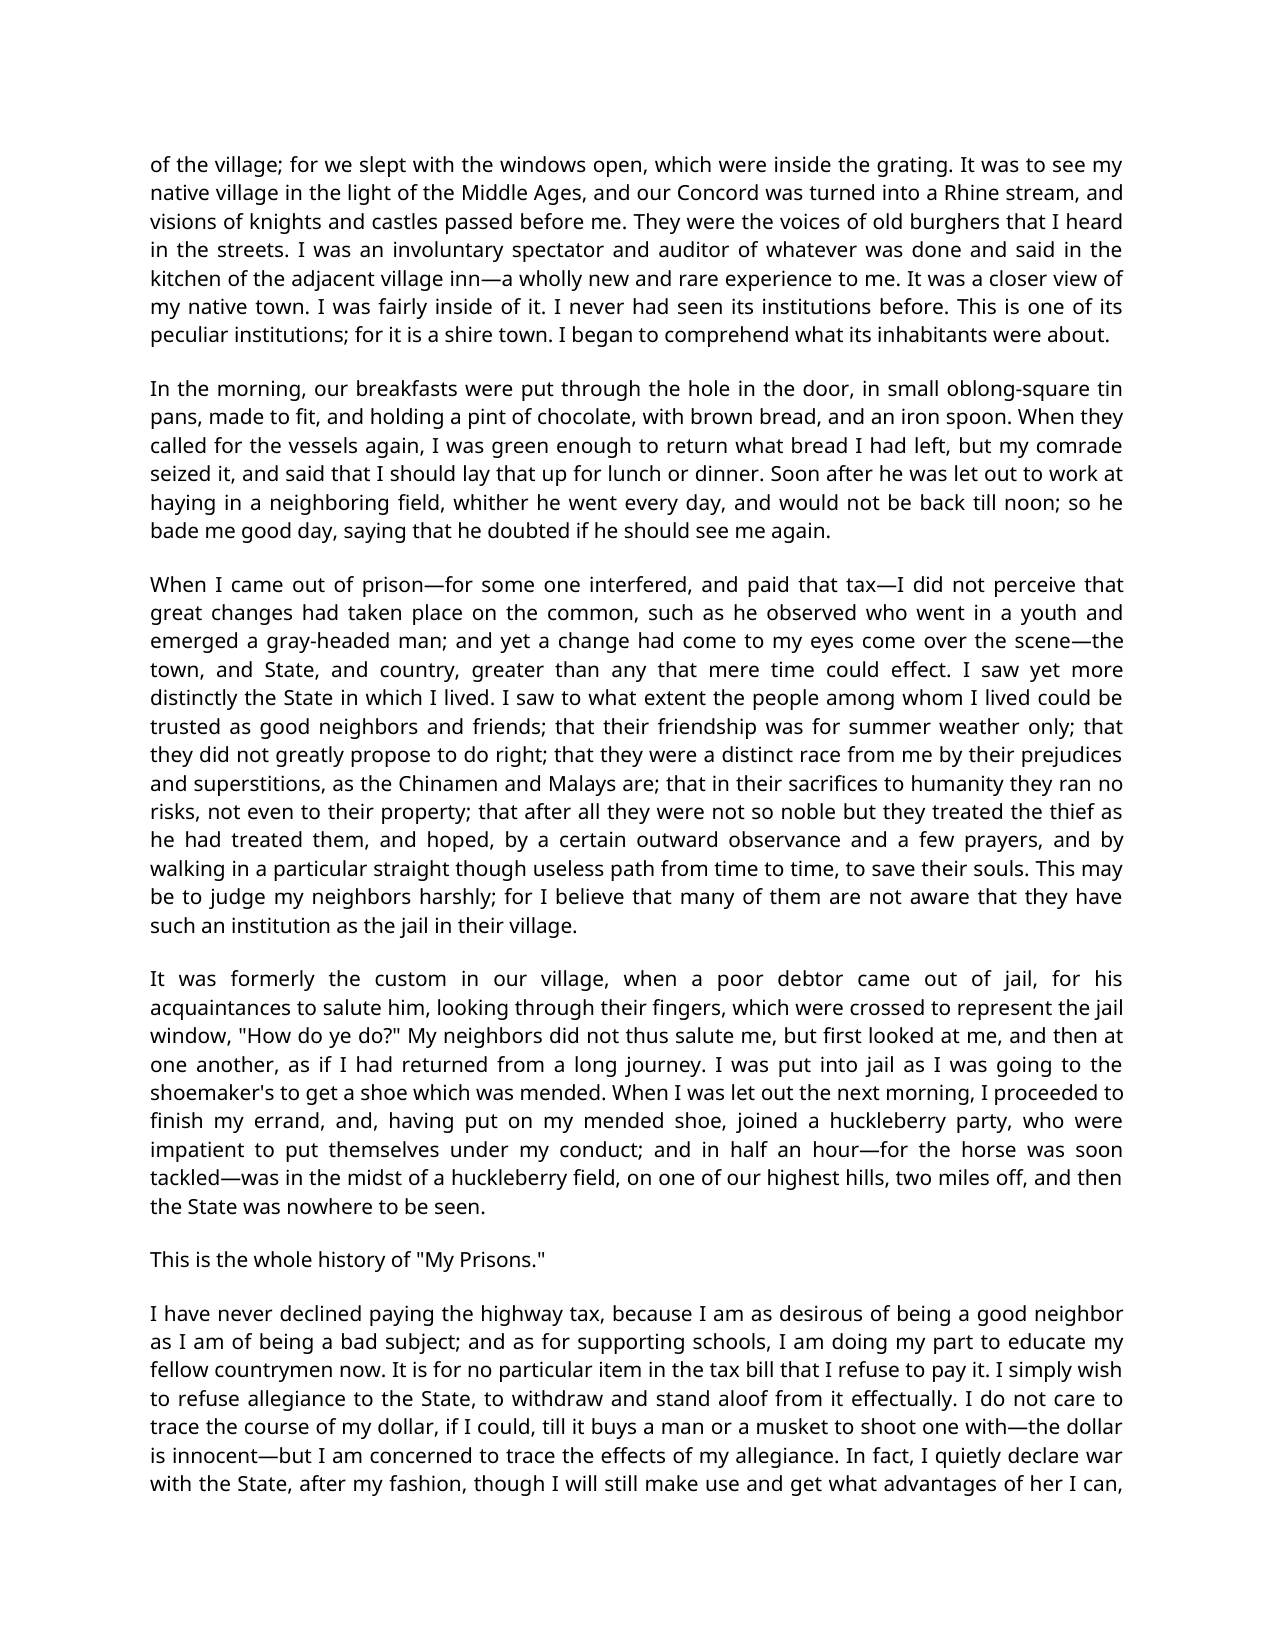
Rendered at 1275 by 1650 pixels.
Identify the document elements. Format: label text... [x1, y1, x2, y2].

text When I came out of prison—for some one interfered, and paid that tax—I did not perceive that great changes had taken place on the common, such as he observed who went in a youth and emerged a gray-headed man; and yet a change had come to my eyes come over the scene—the town, and State, and country, greater than any that mere time could effect. I saw yet more distinctly the State in which I lived. I saw to what extent the people among whom I lived could be trusted as good neighbors and friends; that their friendship was for summer weather only; that they did not greatly propose to do right; that they were a distinct race from me by their prejudices and superstitions, as the Chinamen and Malays are; that in their sacrifices to humanity they ran no risks, not even to their property; that after all they were not so noble but they treated the thief as he had treated them, and hoped, by a certain outward observance and a few prayers, and by walking in a particular straight though useless path from time to time, to save their souls. This may be to judge my neighbors harshly; for I believe that many of them are not aware that they have such an institution as the jail in their village. [150, 570, 1125, 939]
text This is the whole history of "My Prisons." [150, 1245, 1125, 1274]
text It was formerly the custom in our village, when a poor debtor came out of jail, for his acquaintances to salute him, looking through their fingers, which were crossed to represent the jail window, "How do ye do?" My neighbors did not thus salute me, but first looked at me, and then at one another, as if I had returned from a long journey. I was put into jail as I was going to the shoemaker's to get a shoe which was mended. When I was let out the next morning, I proceeded to finish my errand, and, having put on my mended shoe, joined a huckleberry party, who were impatient to put themselves under my conduct; and in half an hour—for the horse was soon tackled—was in the midst of a huckleberry field, on one of our highest hills, two miles off, and then the State was nowhere to be seen. [150, 964, 1125, 1220]
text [150, 1299, 1125, 1498]
text In the morning, our breakfasts were put through the hole in the door, in small oblong-square tin pans, made to fit, and holding a pint of chocolate, with brown bread, and an iron spoon. When they called for the vessels again, I was green enough to return what bread I had left, but my comrade seized it, and said that I should lay that up for lunch or dinner. Soon after he was let out to work at haying in a neighboring field, whither he went every day, and would not be back till noon; so he bade me good day, saying that he doubted if he should see me again. [150, 374, 1125, 545]
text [150, 150, 1125, 349]
